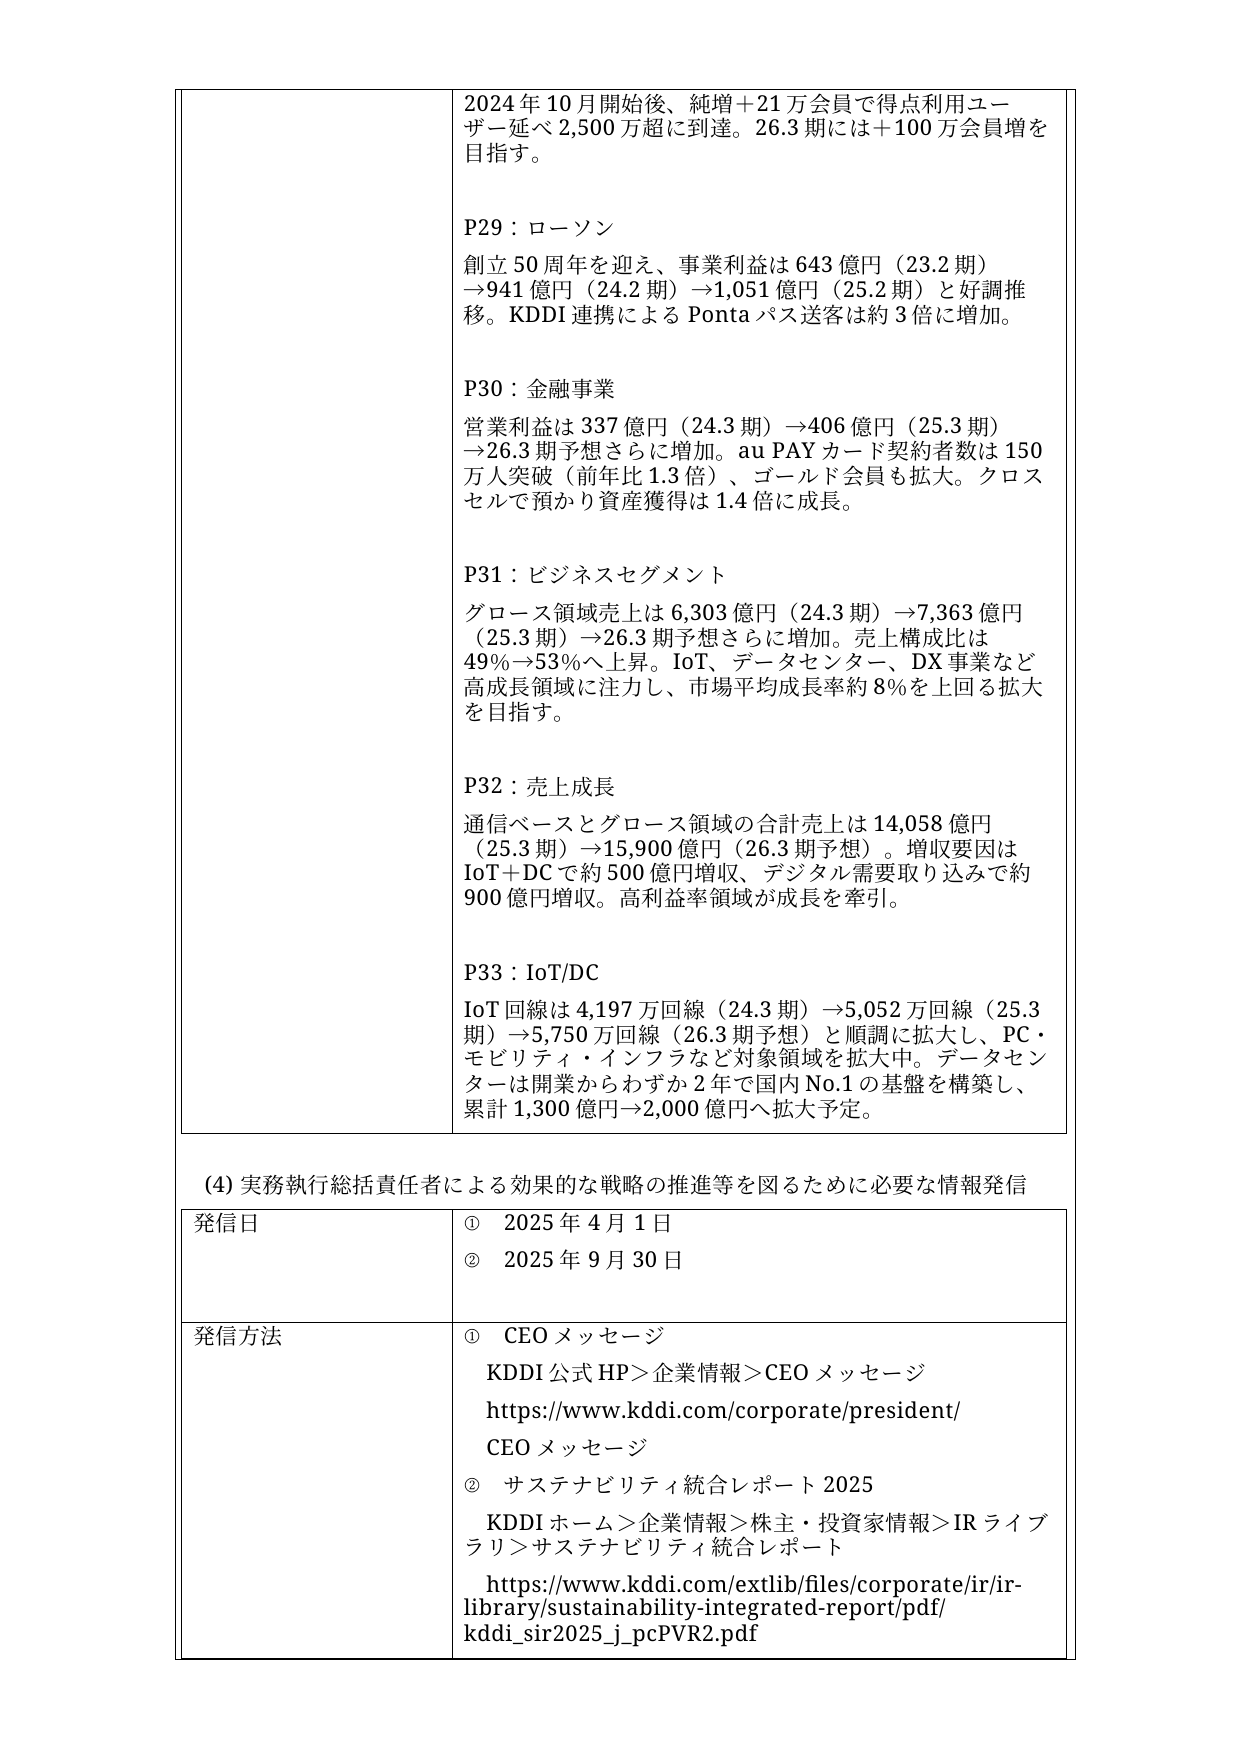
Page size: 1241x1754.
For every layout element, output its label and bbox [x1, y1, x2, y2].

table_cell [176, 90, 1075, 1659]
